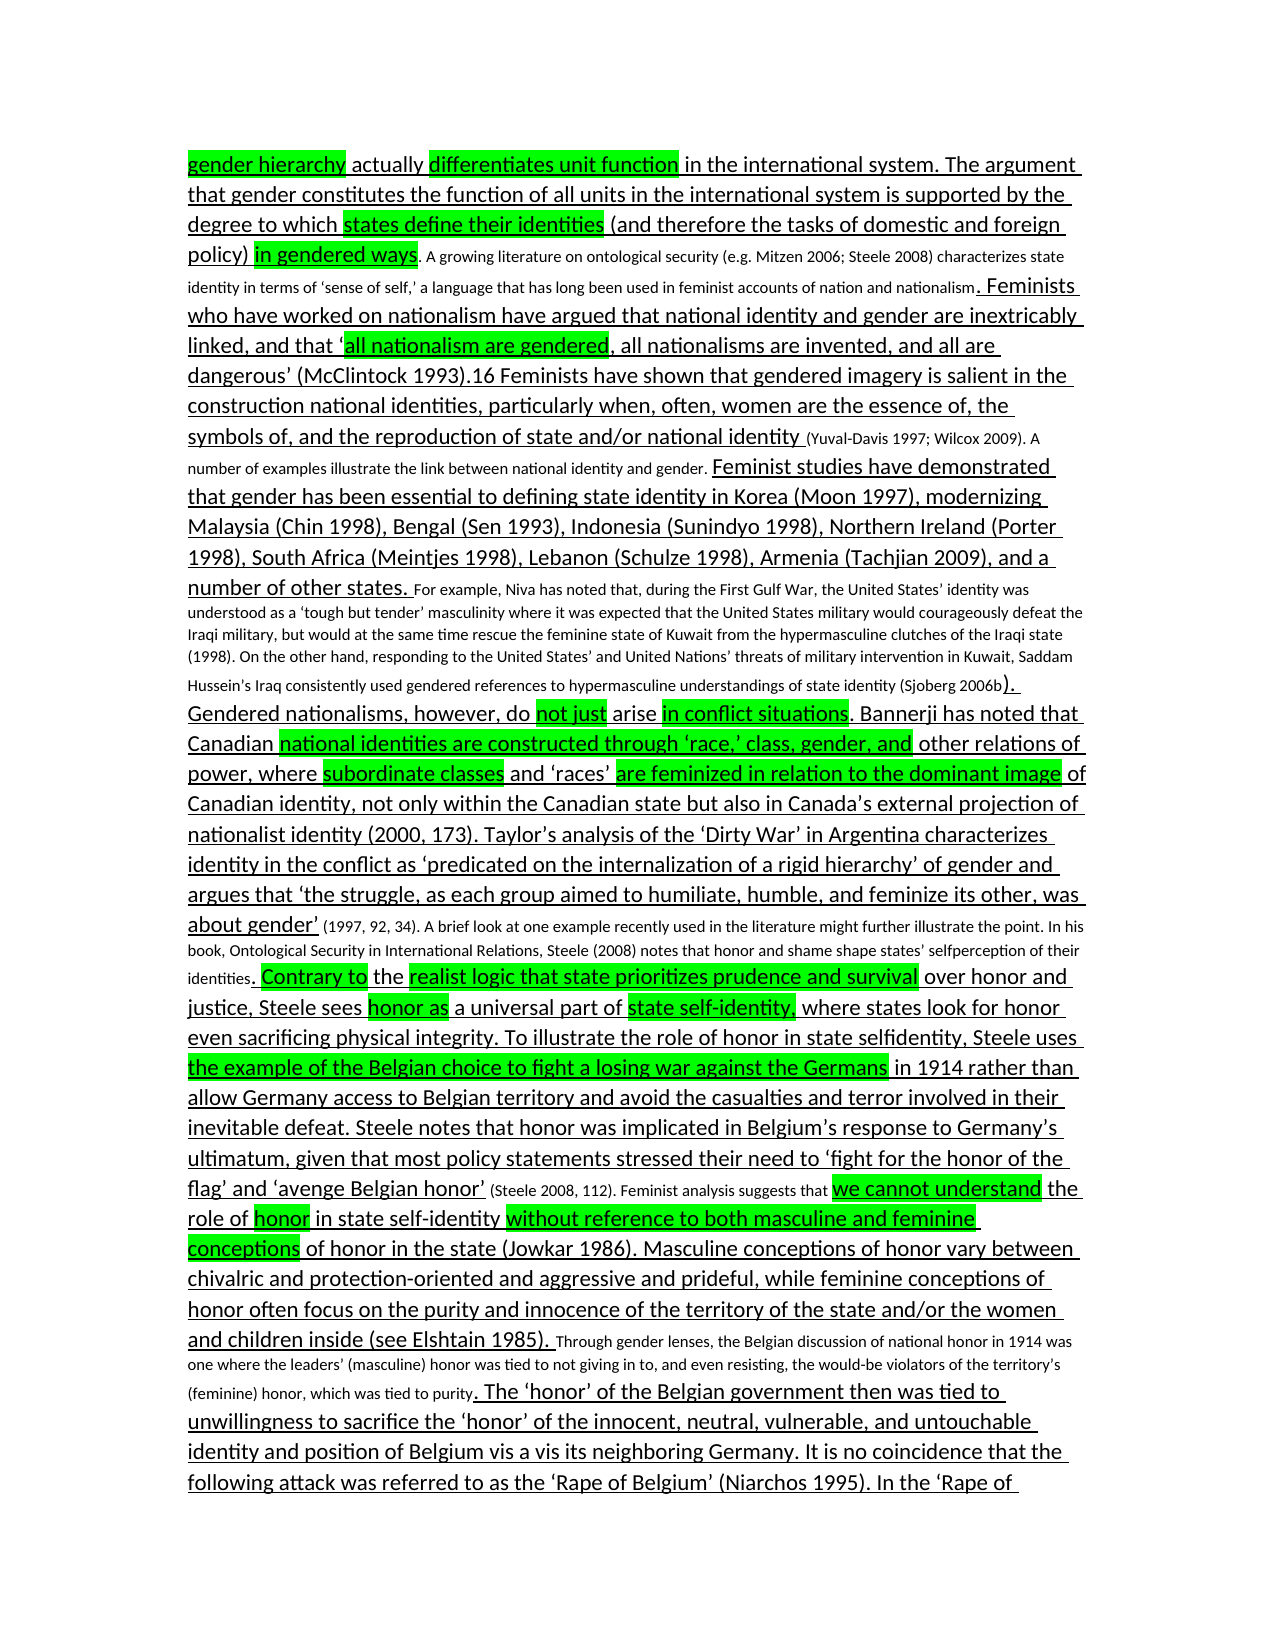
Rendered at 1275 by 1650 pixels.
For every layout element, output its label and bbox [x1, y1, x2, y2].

text [187, 150, 1087, 1496]
